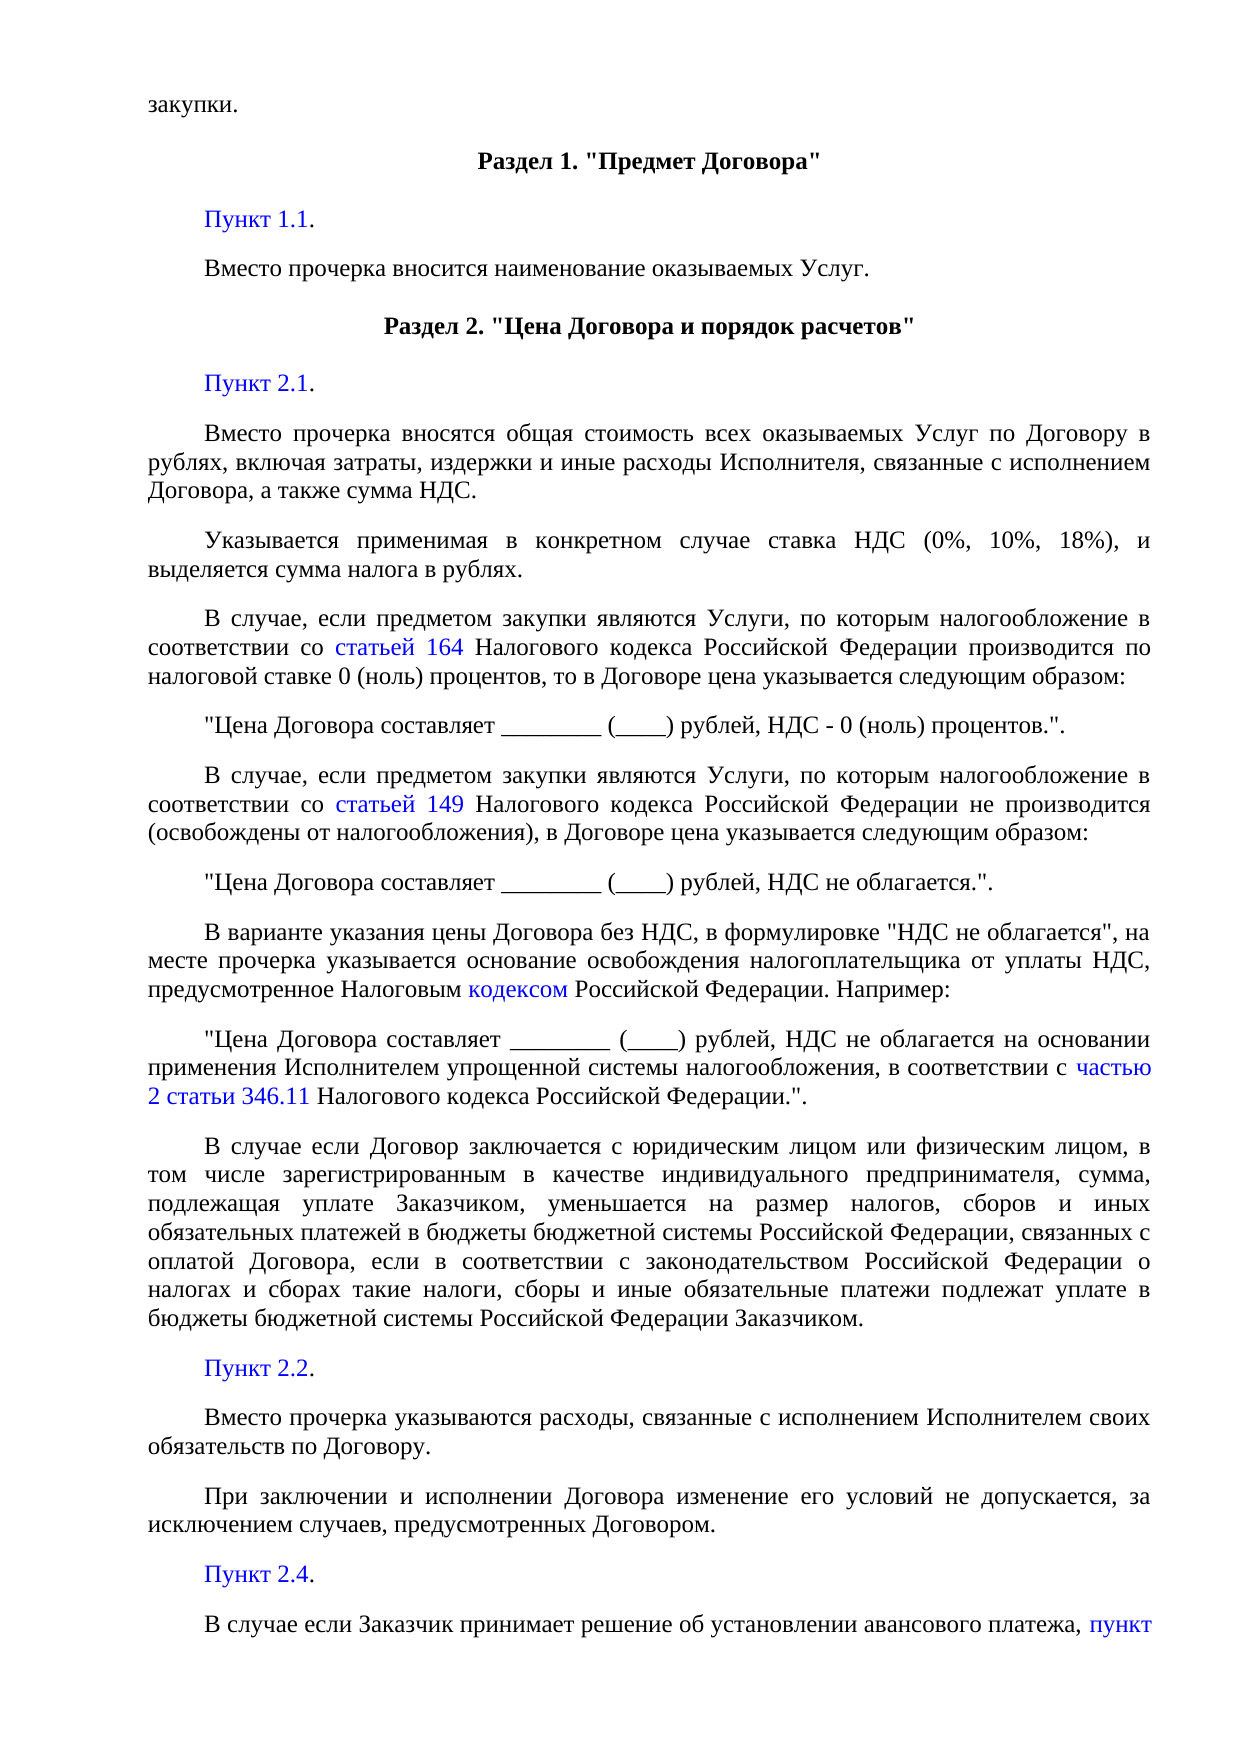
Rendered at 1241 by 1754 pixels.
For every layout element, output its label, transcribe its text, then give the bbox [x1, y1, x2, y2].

text В варианте указания цены Договора без НДС, в формулировке "НДС не облагается", на месте прочерка указывается основание освобождения налогоплательщика от уплаты НДС, предусмотренное Налоговым кодексом Российской Федерации. Например: [148, 917, 1152, 1003]
text Пункт 2.1. [148, 368, 1152, 397]
title Раздел 2. "Цена Договора и порядок расчетов" [148, 311, 1152, 339]
text Пункт 2.4. [148, 1559, 1152, 1588]
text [148, 1609, 1152, 1637]
title Раздел 1. "Предмет Договора" [148, 146, 1152, 175]
text При заключении и исполнении Договора изменение его условий не допускается, за исключением случаев, предусмотренных Договором. [148, 1481, 1152, 1538]
text В случае если Договор заключается с юридическим лицом или физическим лицом, в том числе зарегистрированным в качестве индивидуального предпринимателя, сумма, подлежащая уплате Заказчиком, уменьшается на размер налогов, сборов и иных обязательных платежей в бюджеты бюджетной системы Российской Федерации, связанных с оплатой Договора, если в соответствии с законодательством Российской Федерации о налогах и сборах такие налоги, сборы и иные обязательные платежи подлежат уплате в бюджеты бюджетной системы Российской Федерации Заказчиком. [148, 1131, 1152, 1332]
text "Цена Договора составляет ________ (____) рублей, НДС - 0 (ноль) процентов.". [148, 710, 1152, 739]
text Вместо прочерка вносятся общая стоимость всех оказываемых Услуг по Договору в рублях, включая затраты, издержки и иные расходы Исполнителя, связанные с исполнением Договора, а также сумма НДС. [148, 418, 1152, 504]
text В случае, если предметом закупки являются Услуги, по которым налогообложение в соответствии со статьей 164 Налогового кодекса Российской Федерации производится по налоговой ставке 0 (ноль) процентов, то в Договоре цена указывается следующим образом: [148, 603, 1152, 689]
text Вместо прочерка вносится наименование оказываемых Услуг. [148, 253, 1152, 282]
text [148, 89, 1152, 117]
text "Цена Договора составляет ________ (____) рублей, НДС не облагается.". [148, 867, 1152, 896]
text Вместо прочерка указываются расходы, связанные с исполнением Исполнителем своих обязательств по Договору. [148, 1402, 1152, 1460]
text Пункт 1.1. [148, 204, 1152, 232]
text В случае, если предметом закупки являются Услуги, по которым налогообложение в соответствии со статьей 149 Налогового кодекса Российской Федерации не производится (освобождены от налогообложения), в Договоре цена указывается следующим образом: [148, 760, 1152, 846]
text Указывается применимая в конкретном случае ставка НДС (0%, 10%, 18%), и выделяется сумма налога в рублях. [148, 525, 1152, 582]
text Пункт 2.2. [148, 1353, 1152, 1382]
text "Цена Договора составляет ________ (____) рублей, НДС не облагается на основании применения Исполнителем упрощенной системы налогообложения, в соответствии с частью 2 статьи 346.11 Налогового кодекса Российской Федерации.". [148, 1024, 1152, 1110]
